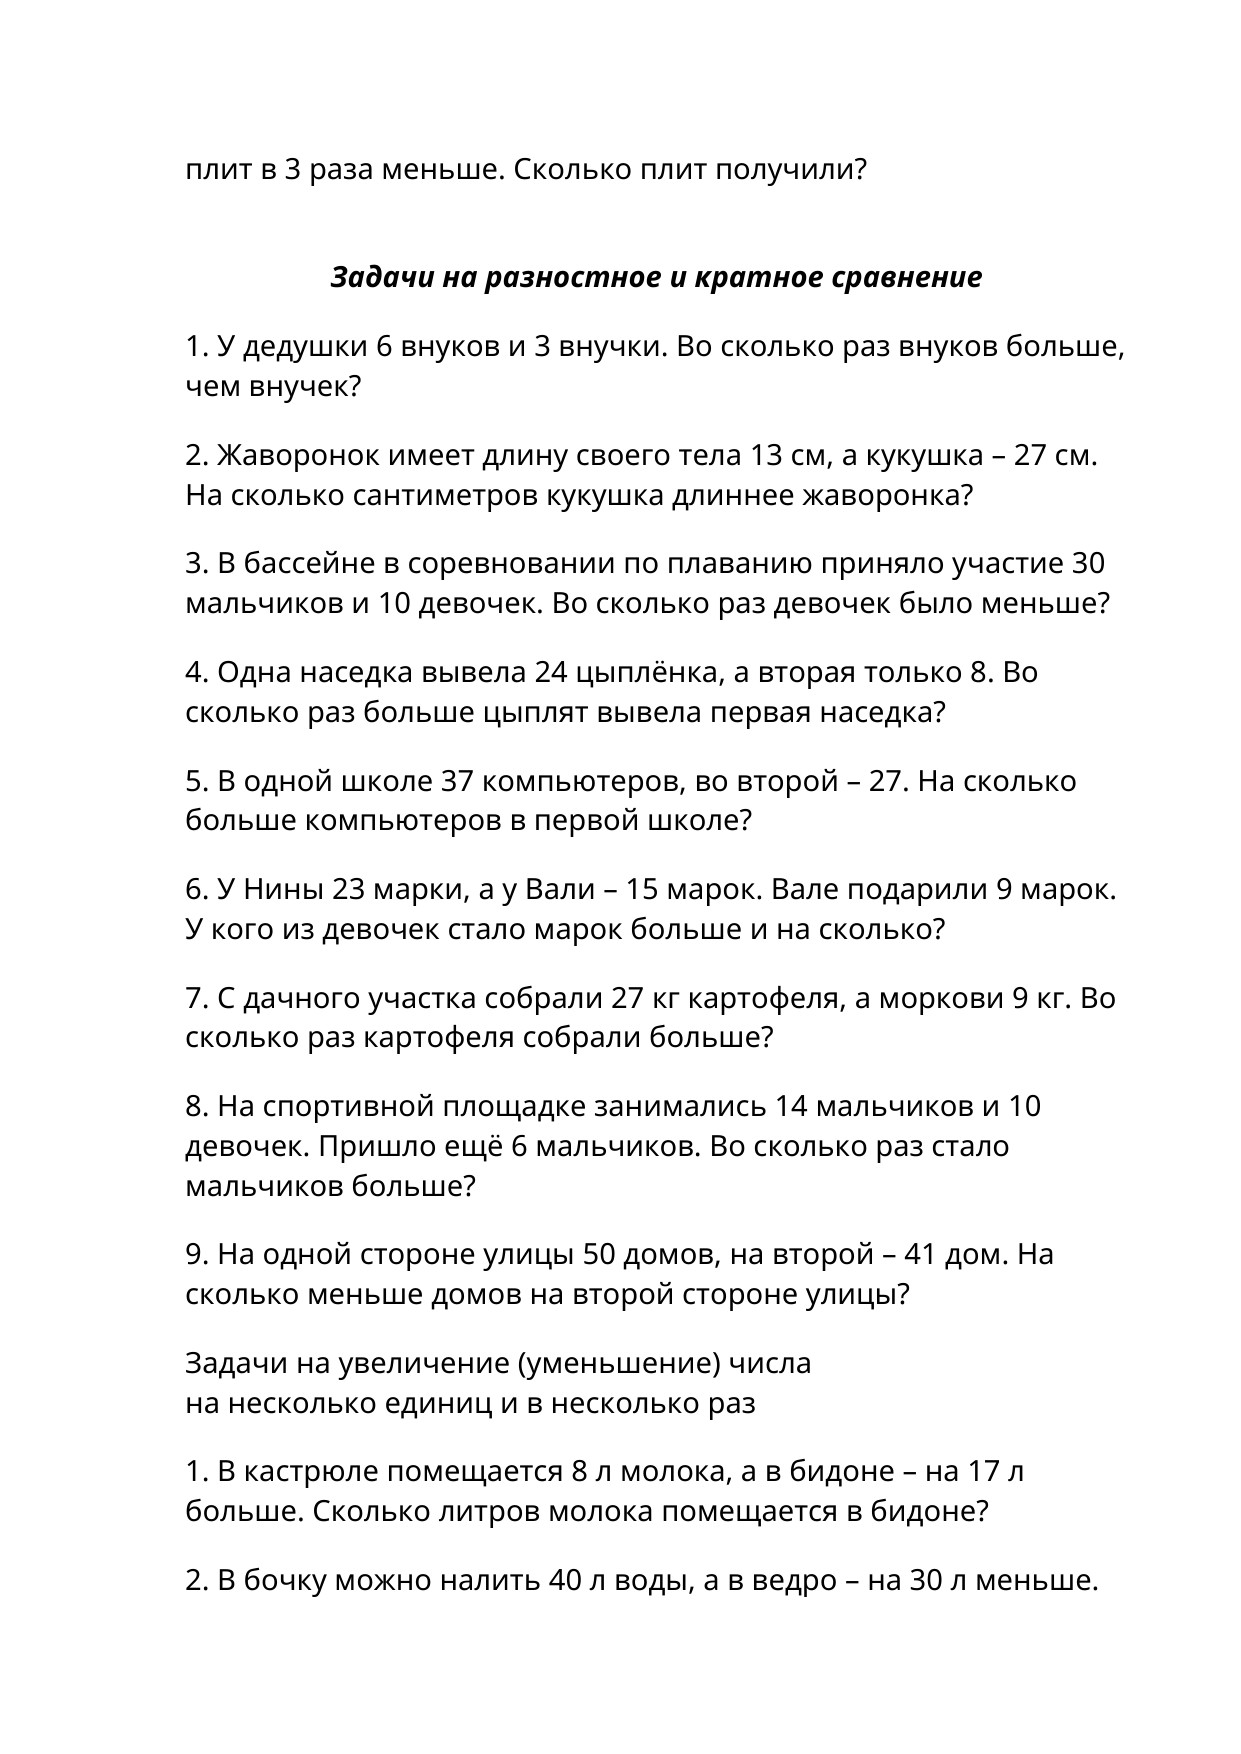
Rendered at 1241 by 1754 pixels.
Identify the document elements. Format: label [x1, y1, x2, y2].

table_header [170, 105, 1143, 1614]
